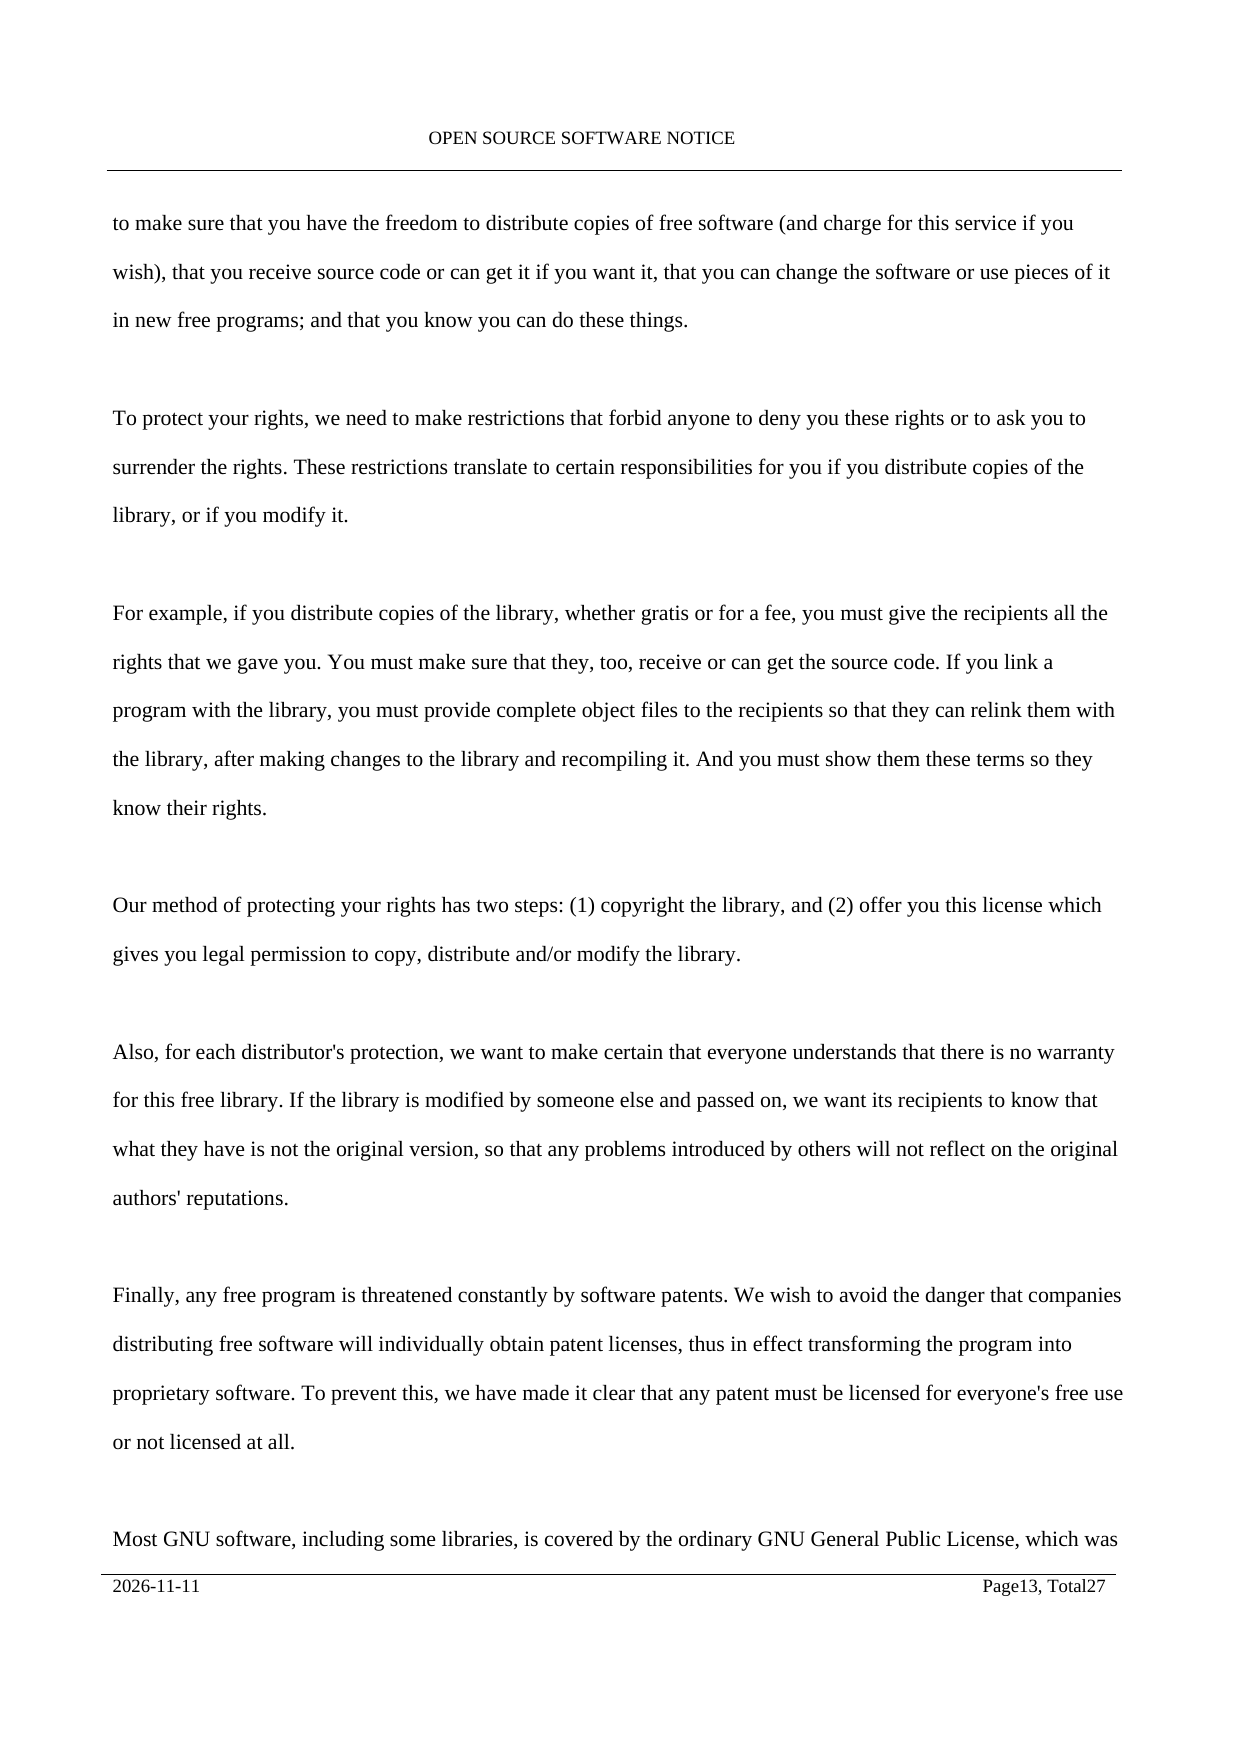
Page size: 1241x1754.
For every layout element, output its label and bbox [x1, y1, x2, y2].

text [112, 206, 1128, 1555]
